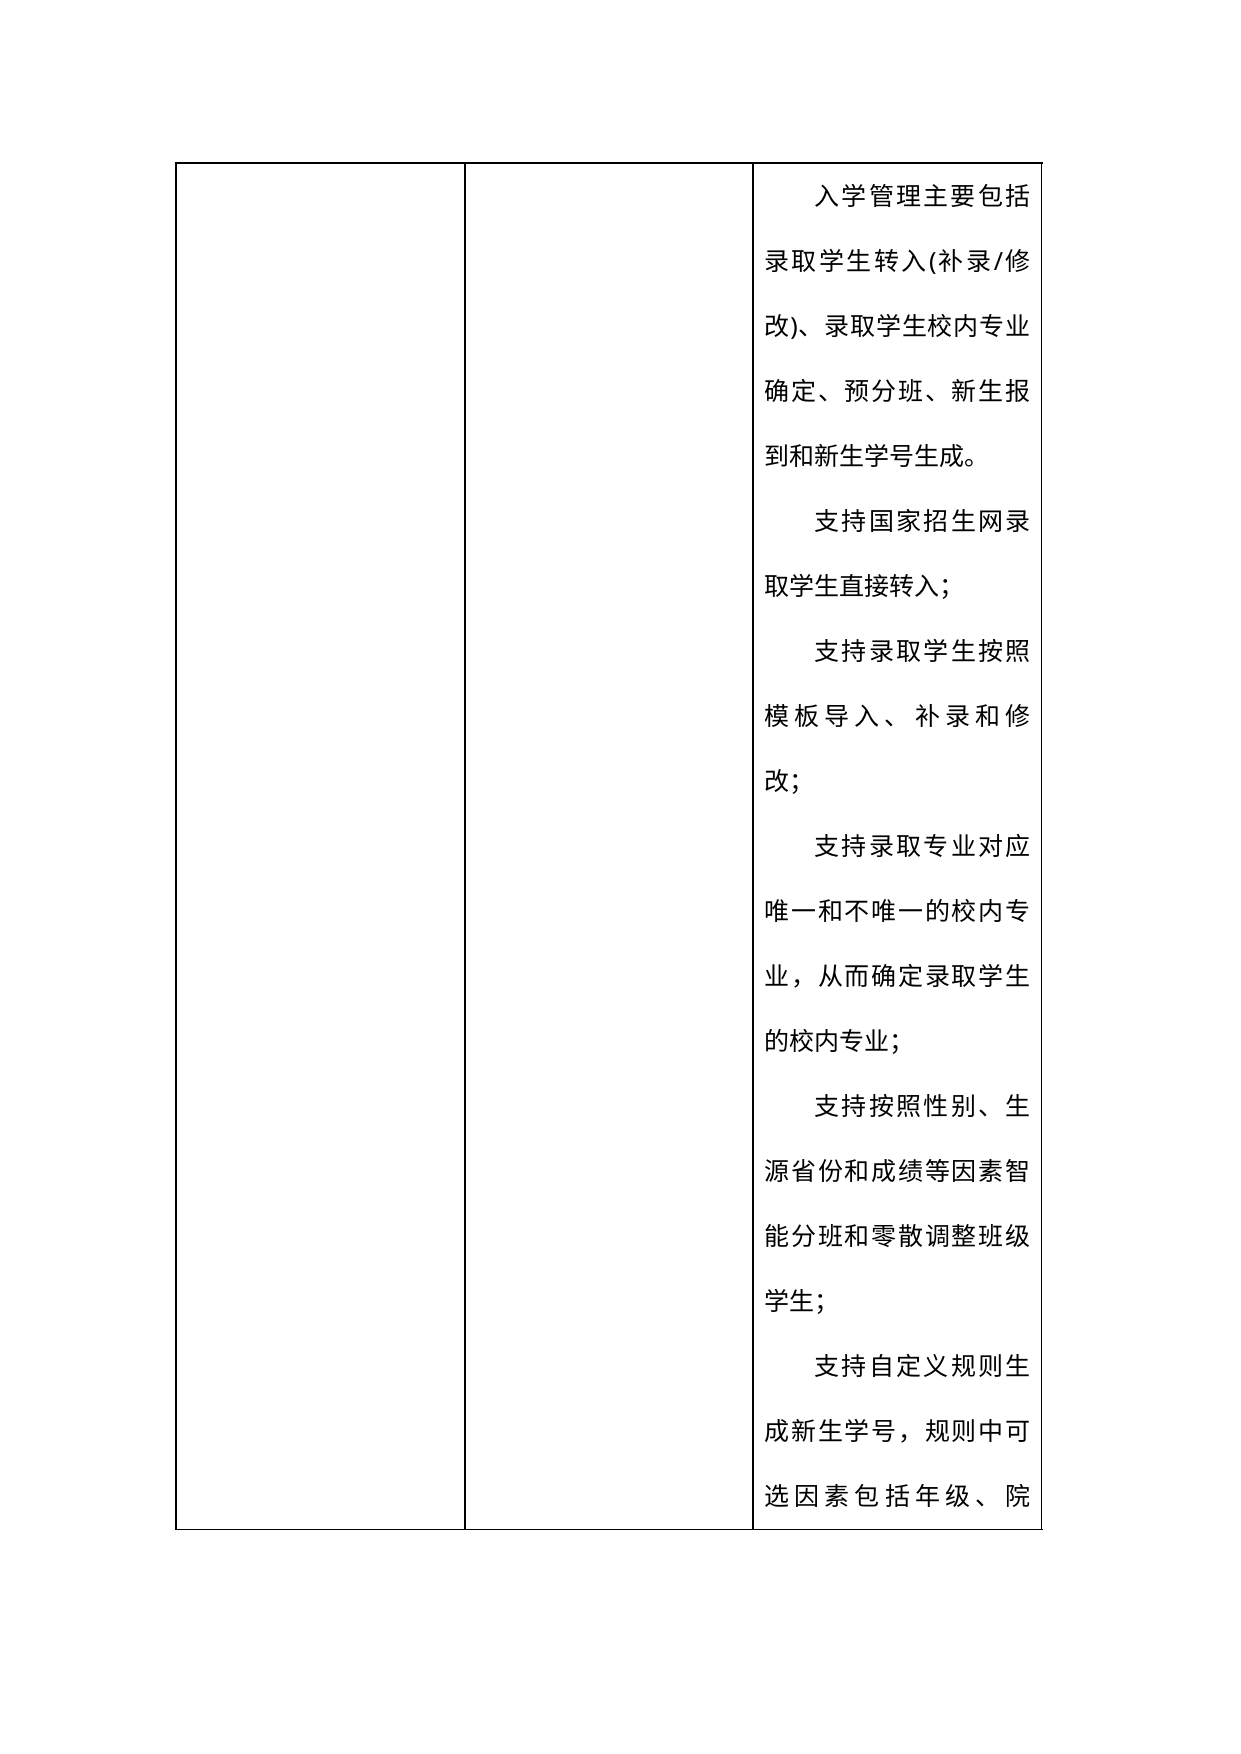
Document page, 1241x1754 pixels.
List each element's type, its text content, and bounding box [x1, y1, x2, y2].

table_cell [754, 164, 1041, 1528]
table_cell [466, 164, 752, 1528]
table_cell 1 [177, 164, 464, 1528]
